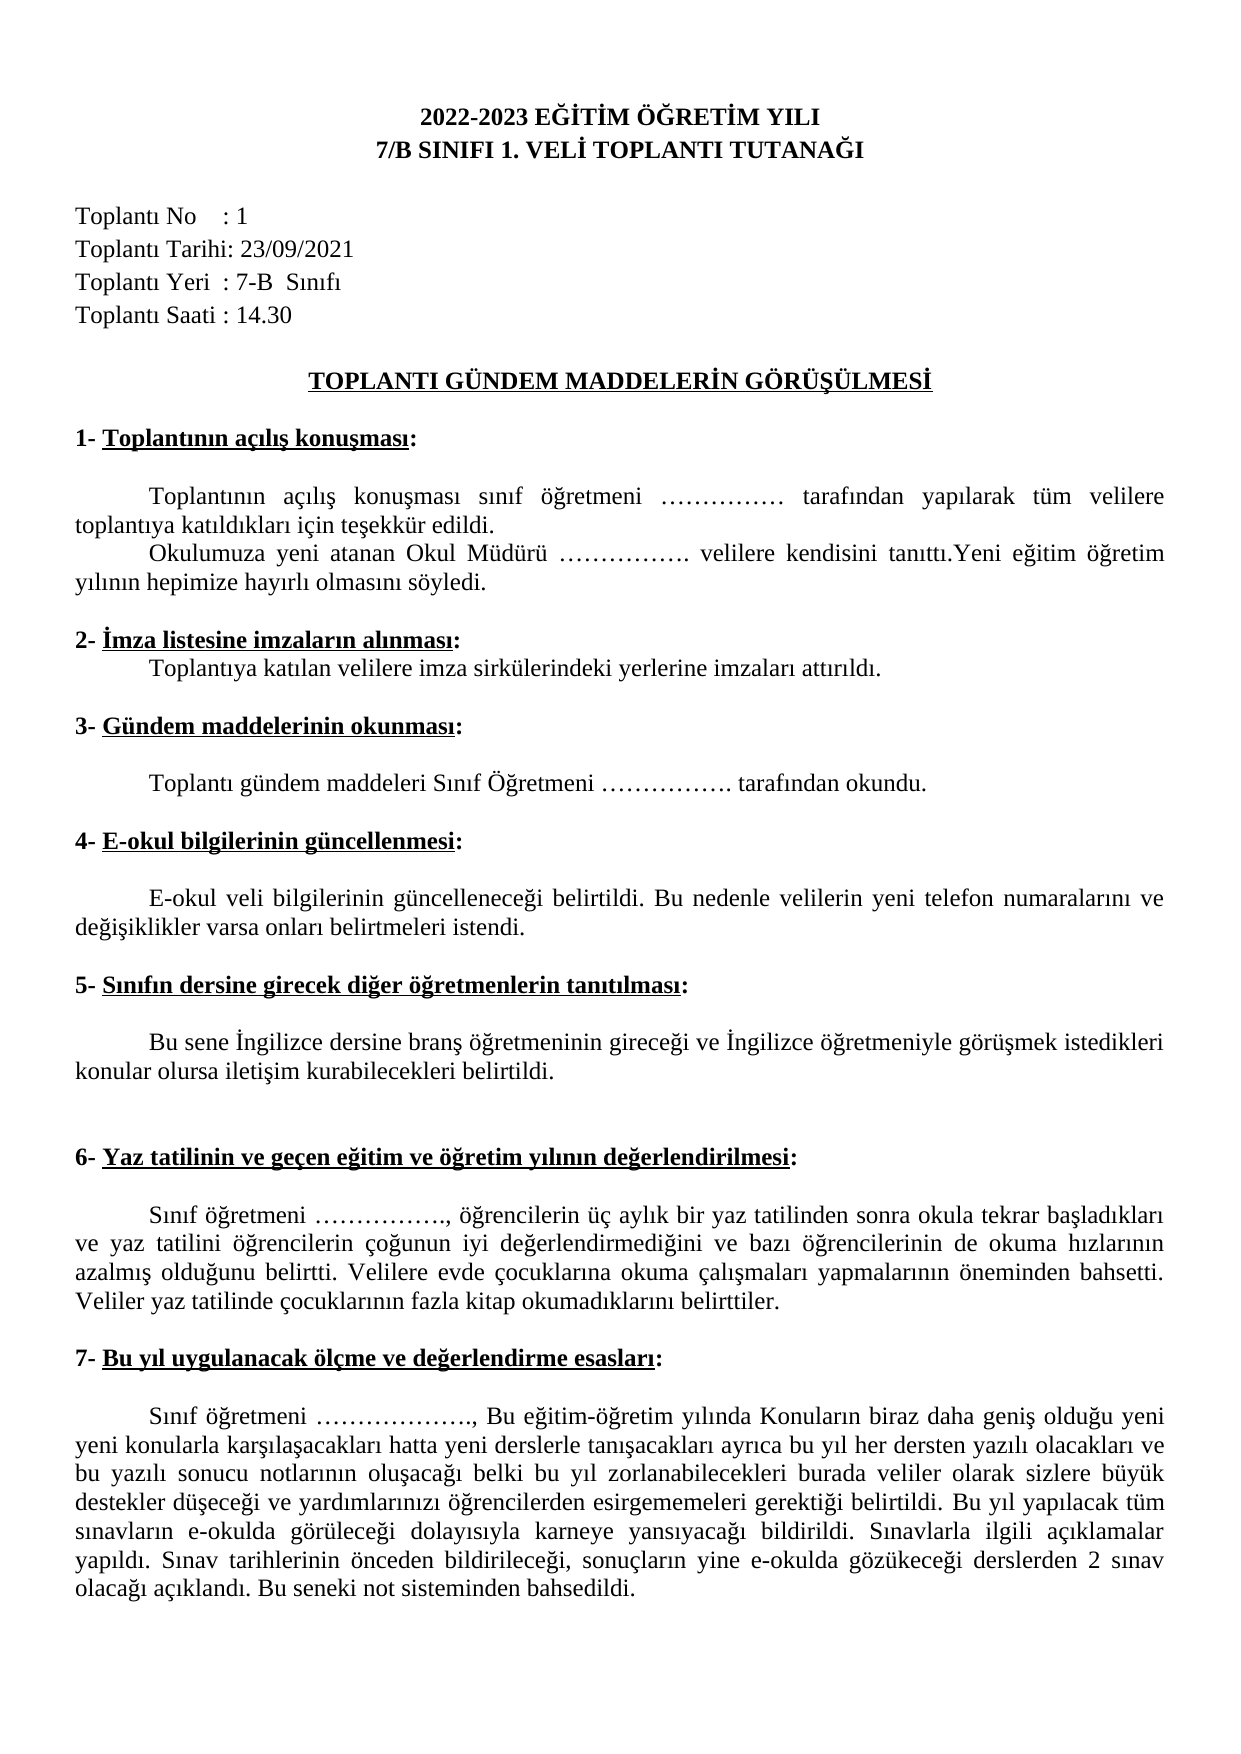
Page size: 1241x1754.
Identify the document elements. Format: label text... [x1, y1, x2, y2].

text 3- Gündem maddelerinin okunması: [75, 711, 1165, 740]
text Toplantı Yeri : 7-B Sınıfı [75, 267, 1165, 296]
text 6- Yaz tatilinin ve geçen eğitim ve öğretim yılının değerlendirilmesi: [75, 1142, 1165, 1171]
text Okulumuza yeni atanan Okul Müdürü ……………. velilere kendisini tanıttı.Yeni eğitim öğretim yılının hepimize hayırlı olmasını söyledi. [75, 538, 1165, 596]
text Toplantı Saati : 14.30 [75, 300, 1165, 329]
text 7/B SINIFI 1. VELİ TOPLANTI TUTANAĞI [75, 135, 1165, 164]
text 5- Sınıfın dersine girecek diğer öğretmenlerin tanıtılması: [75, 970, 1165, 998]
text Toplantıya katılan velilere imza sirkülerindeki yerlerine imzaları attırıldı. [75, 653, 1165, 682]
text Toplantı Tarihi: 23/09/2021 [75, 234, 1165, 263]
text E-okul veli bilgilerinin güncelleneceği belirtildi. Bu nedenle velilerin yeni telefon numaralarını ve değişiklikler varsa onları belirtmeleri istendi. [75, 883, 1165, 941]
text Toplantı gündem maddeleri Sınıf Öğretmeni ……………. tarafından okundu. [75, 768, 1165, 797]
text 7- Bu yıl uygulanacak ölçme ve değerlendirme esasları: [75, 1343, 1165, 1372]
text Sınıf öğretmeni ………………., Bu eğitim-öğretim yılında Konuların biraz daha geniş olduğu yeni yeni konularla karşılaşacakları hatta yeni derslerle tanışacakları ayrıca bu yıl her dersten yazılı olacakları ve bu yazılı sonucu notlarının oluşacağı belki bu yıl zorlanabilecekleri burada veliler olarak sizlere büyük destekler düşeceği ve yardımlarınızı öğrencilerden esirgememeleri gerektiği belirtildi. Bu yıl yapılacak tüm sınavların e-okulda görüleceği dolayısıyla karneye yansıyacağı bildirildi. Sınavlarla ilgili açıklamalar yapıldı. Sınav tarihlerinin önceden bildirileceği, sonuçların yine e-okulda gözükeceği derslerden 2 sınav olacağı açıklandı. Bu seneki not sisteminden bahsedildi. [75, 1401, 1165, 1602]
text 2- İmza listesine imzaların alınması: [75, 625, 1165, 653]
text Sınıf öğretmeni ……………., öğrencilerin üç aylık bir yaz tatilinden sonra okula tekrar başladıkları ve yaz tatilini öğrencilerin çoğunun iyi değerlendirmediğini ve bazı öğrencilerinin de okuma hızlarının azalmış olduğunu belirtti. Velilere evde çocuklarına okuma çalışmaları yapmalarının öneminden bahsetti. Veliler yaz tatilinde çocuklarının fazla kitap okumadıklarını belirttiler. [75, 1200, 1165, 1315]
text Bu sene İngilizce dersine branş öğretmeninin gireceği ve İngilizce öğretmeniyle görüşmek istedikleri konular olursa iletişim kurabilecekleri belirtildi. [75, 1027, 1165, 1085]
text 1- Toplantının açılış konuşması: [75, 423, 1165, 452]
text 4- E-okul bilgilerinin güncellenmesi: [75, 826, 1165, 855]
text 2022-2023 EĞİTİM ÖĞRETİM YILI [75, 102, 1165, 131]
text Toplantı No : 1 [75, 201, 1165, 230]
text TOPLANTI GÜNDEM MADDELERİN GÖRÜŞÜLMESİ [75, 366, 1165, 395]
text Toplantının açılış konuşması sınıf öğretmeni …………… tarafından yapılarak tüm velilere toplantıya katıldıkları için teşekkür edildi. [75, 481, 1165, 538]
